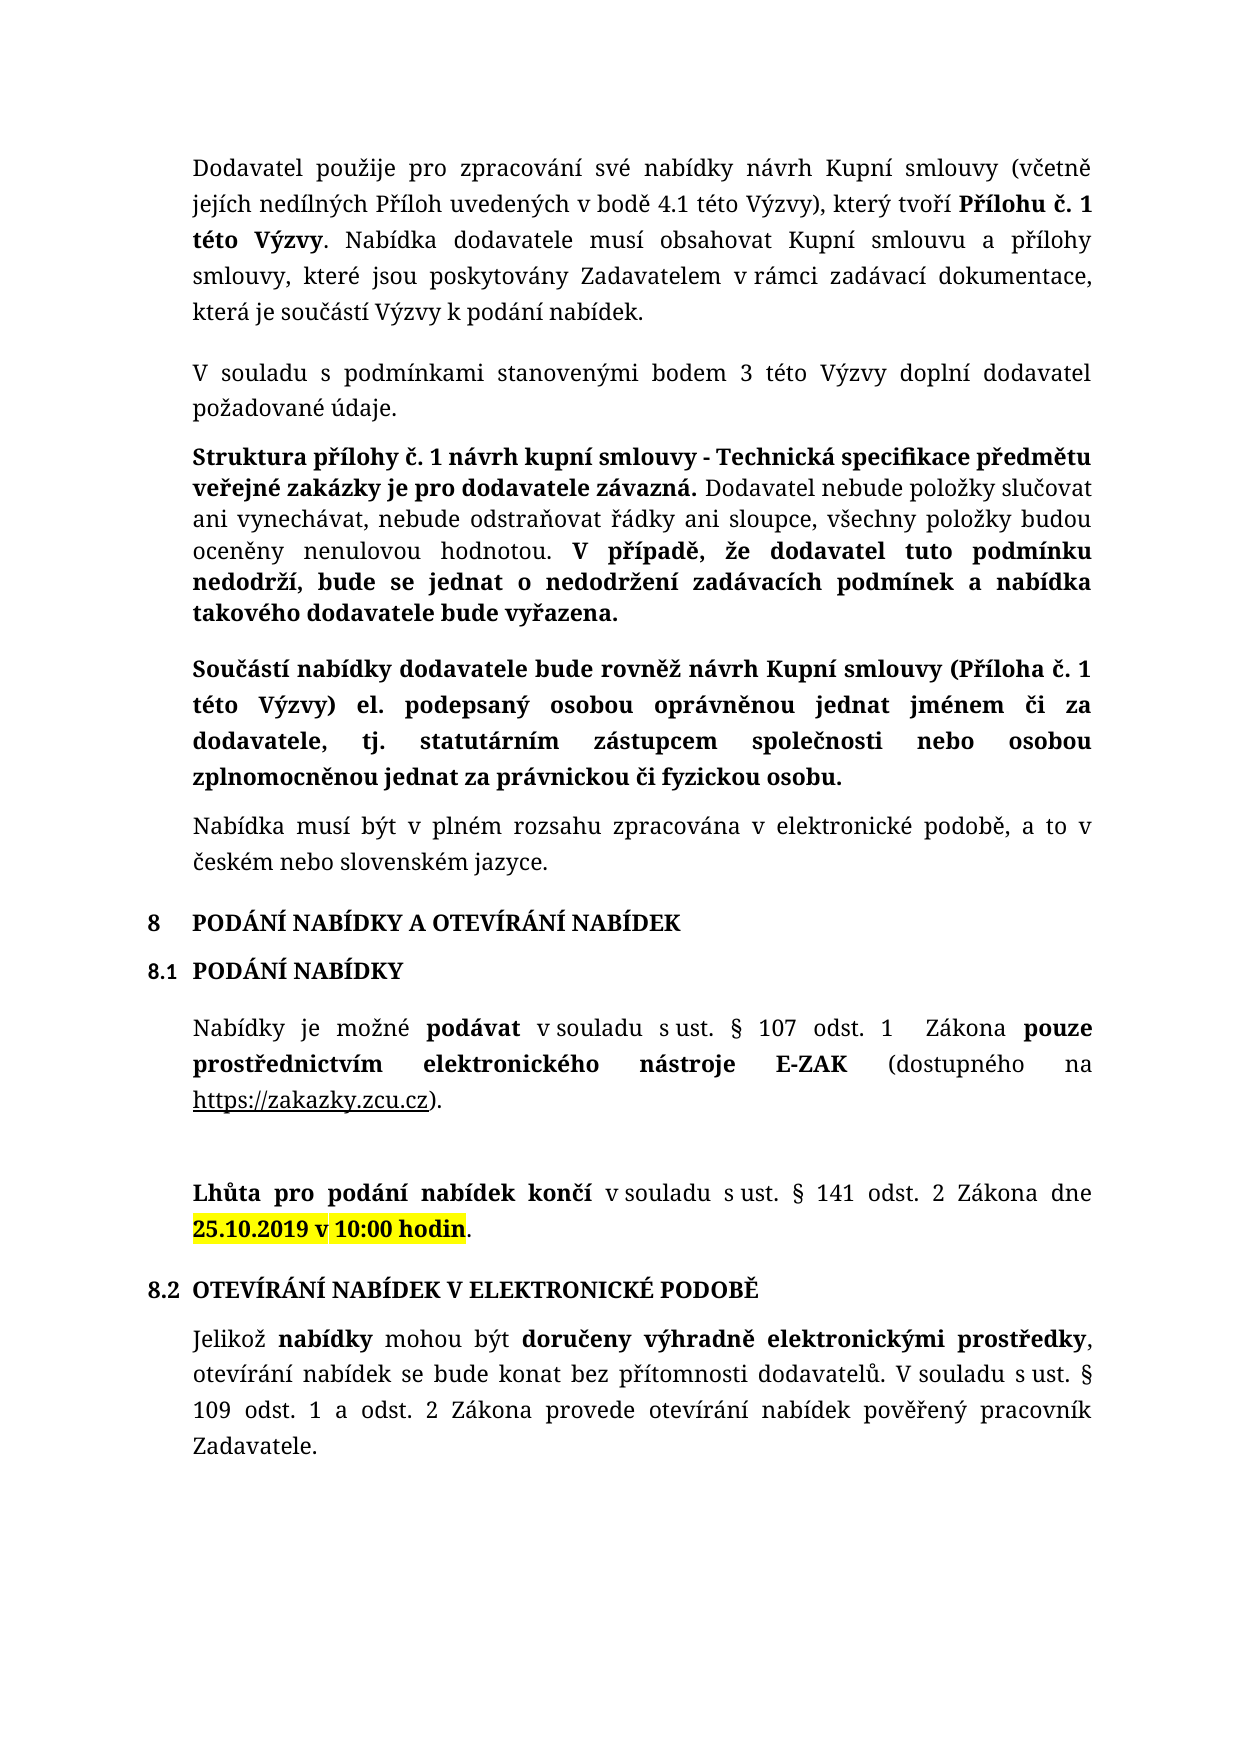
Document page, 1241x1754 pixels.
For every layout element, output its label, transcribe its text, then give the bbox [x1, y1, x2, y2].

text Nabídky je možné podávat v souladu s ust. § 107 odst. 1 Zákona pouze prostřednictvím elektronického nástroje E-ZAK (dostupného na https://zakazky.zcu.cz). [193, 1012, 1093, 1115]
text Lhůta pro podání nabídek končí v souladu s ust. § 141 odst. 2 Zákona dne 25.10.2019 v 10:00 hodin. [193, 1177, 1093, 1244]
text Nabídka musí být v plném rozsahu zpracována v elektronické podobě, a to v českém nebo slovenském jazyce. [193, 809, 1093, 877]
text Součástí nabídky dodavatele bude rovněž návrh Kupní smlouvy (Příloha č. 1 této Výzvy) el. podepsaný osobou oprávněnou jednat jménem či za dodavatele, tj. statutárním zástupcem společnosti nebo osobou zplnomocněnou jednat za právnickou či fyzickou osobu. [192, 653, 1093, 792]
subtitle 8 PODÁNÍ NABÍDKY A OTEVÍRÁNÍ NABÍDEK [147, 906, 1093, 938]
text Dodavatel použije pro zpracování své nabídky návrh Kupní smlouvy (včetně jejích nedílných Příloh uvedených v bodě 4.1 této Výzvy), který tvoří Přílohu č. 1 této Výzvy. Nabídka dodavatele musí obsahovat Kupní smlouvu a přílohy smlouvy, které jsou poskytovány Zadavatelem v rámci zadávací dokumentace, která je součástí Výzvy k podání nabídek. [192, 152, 1093, 327]
subtitle 8.2 OTEVÍRÁNÍ NABÍDEK V ELEKTRONICKÉ PODOBĚ [148, 1274, 1093, 1305]
text 8.1 PODÁNÍ NABÍDKY [148, 955, 1093, 986]
text Struktura přílohy č. 1 návrh kupní smlouvy - Technická specifikace předmětu veřejné zakázky je pro dodavatele závazná. Dodavatel nebude položky slučovat ani vynechávat, nebude odstraňovat řádky ani sloupce, všechny položky budou oceněny nenulovou hodnotou. V případě, že dodavatel tuto podmínku nedodrží, bude se jednat o nedodržení zadávacích podmínek a nabídka takového dodavatele bude vyřazena. [192, 441, 1093, 628]
text Jelikož nabídky mohou být doručeny výhradně elektronickými prostředky, otevírání nabídek se bude konat bez přítomnosti dodavatelů. V souladu s ust. § 109 odst. 1 a odst. 2 Zákona provede otevírání nabídek pověřený pracovník Zadavatele. [193, 1322, 1093, 1462]
text V souladu s podmínkami stanovenými bodem 3 této Výzvy doplní dodavatel požadované údaje. [192, 356, 1093, 424]
